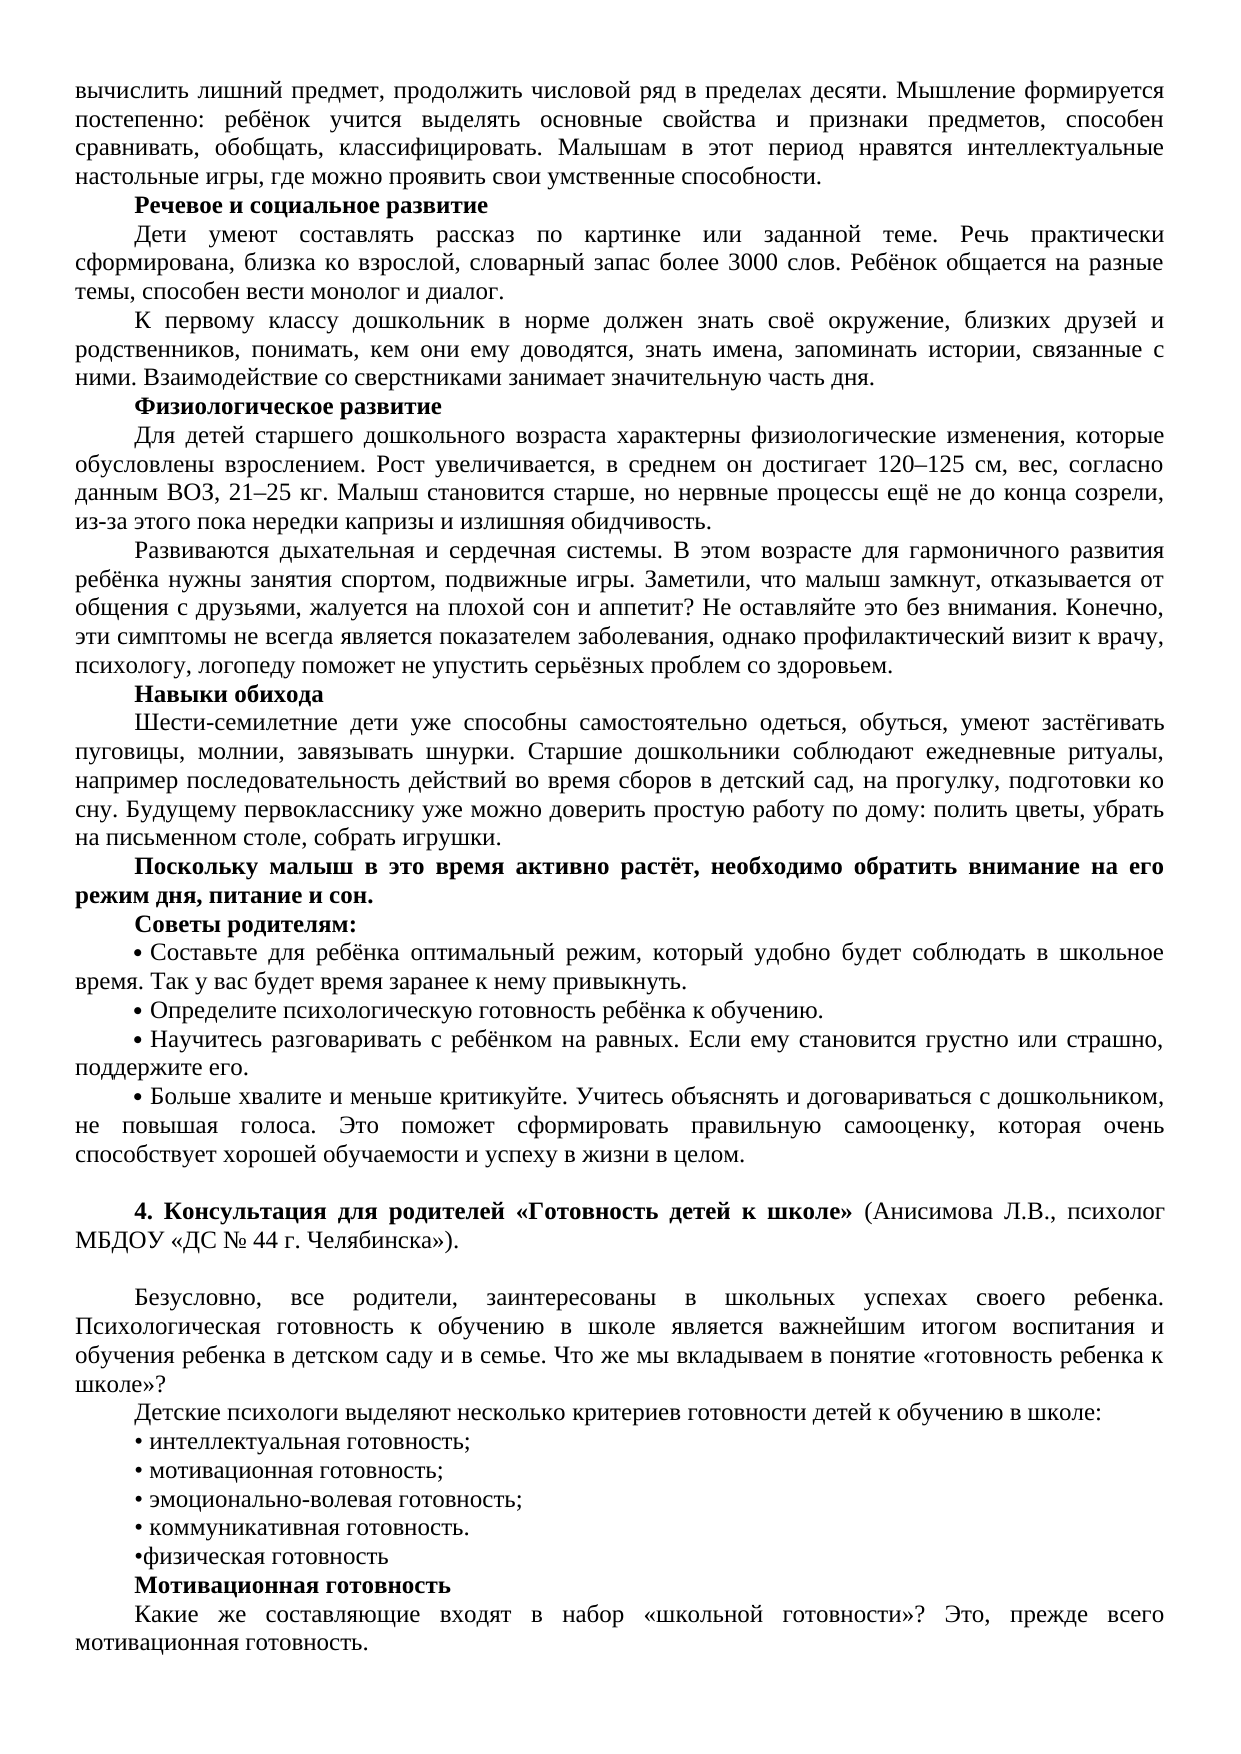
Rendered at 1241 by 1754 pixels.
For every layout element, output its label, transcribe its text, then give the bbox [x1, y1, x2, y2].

text Мотивационная готовность [75, 1570, 1165, 1599]
text • коммуникативная готовность. [75, 1512, 1165, 1541]
text Дети умеют составлять рассказ по картинке или заданной теме. Речь практически сформирована, близка ко взрослой, словарный запас более 3000 слов. Ребёнок общается на разные темы, способен вести монолог и диалог. [75, 219, 1165, 305]
text Какие же составляющие входят в набор «школьной готовности»? Это, прежде всего мотивационная готовность. [75, 1599, 1165, 1656]
text • интеллектуальная готовность; [75, 1426, 1165, 1455]
text Детские психологи выделяют несколько критериев готовности детей к обучению в школе: [75, 1397, 1165, 1426]
text К первому классу дошкольник в норме должен знать своё окружение, близких друзей и родственников, понимать, кем они ему доводятся, знать имена, запоминать истории, связанные с ними. Взаимодействие со сверстниками занимает значительную часть дня. [75, 305, 1165, 391]
text Навыки обихода [75, 679, 1165, 707]
text Для детей старшего дошкольного возраста характерны физиологические изменения, которые обусловлены взрослением. Рост увеличивается, в среднем он достигает 120–125 см, вес, согласно данным ВОЗ, 21–25 кг. Малыш становится старше, но нервные процессы ещё не до конца созрели, из-за этого пока нередки капризы и излишняя обидчивость. [75, 420, 1165, 535]
text Поскольку малыш в это время активно растёт, необходимо обратить внимание на его режим дня, питание и сон. [75, 851, 1165, 909]
text Речевое и социальное развитие [75, 190, 1165, 219]
text •физическая готовность [75, 1541, 1165, 1570]
text Развиваются дыхательная и сердечная системы. В этом возрасте для гармоничного развития ребёнка нужны занятия спортом, подвижные игры. Заметили, что малыш замкнут, отказывается от общения с друзьями, жалуется на плохой сон и аппетит? Не оставляйте это без внимания. Конечно, эти симптомы не всегда является показателем заболевания, однако профилактический визит к врачу, психологу, логопеду поможет не упустить серьёзных проблем со здоровьем. [75, 535, 1165, 679]
text • мотивационная готовность; [75, 1455, 1165, 1484]
text Безусловно, все родители, заинтересованы в школьных успехах своего ребенка. Психологическая готовность к обучению в школе является важнейшим итогом воспитания и обучения ребенка в детском саду и в семье. Что же мы вкладываем в понятие «готовность ребенка к школе»? [75, 1282, 1165, 1397]
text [75, 75, 1165, 190]
list Составьте для ребёнка оптимальный режим, который удобно будет соблюдать в школьное время. Так у вас будет время заранее к нему привыкнуть. [75, 937, 1165, 995]
list Определите психологическую готовность ребёнка к обучению. [75, 995, 1165, 1024]
list Больше хвалите и меньше критикуйте. Учитесь объяснять и договариваться с дошкольником, не повышая голоса. Это поможет сформировать правильную самооценку, которая очень способствует хорошей обучаемости и успеху в жизни в целом. [75, 1081, 1165, 1167]
text Физиологическое развитие [75, 391, 1165, 420]
list Научитесь разговаривать с ребёнком на равных. Если ему становится грустно или страшно, поддержите его. [75, 1024, 1165, 1081]
text Советы родителям: [75, 909, 1165, 937]
text Шести-семилетние дети уже способны самостоятельно одеться, обуться, умеют застёгивать пуговицы, молнии, завязывать шнурки. Старшие дошкольники соблюдают ежедневные ритуалы, например последовательность действий во время сборов в детский сад, на прогулку, подготовки ко сну. Будущему первокласснику уже можно доверить простую работу по дому: полить цветы, убрать на письменном столе, собрать игрушки. [75, 707, 1165, 851]
text • эмоционально-волевая готовность; [75, 1484, 1165, 1512]
text 4. Консультация для родителей «Готовность детей к школе» (Анисимова Л.В., психолог МБДОУ «ДС № 44 г. Челябинска»). [75, 1196, 1165, 1254]
